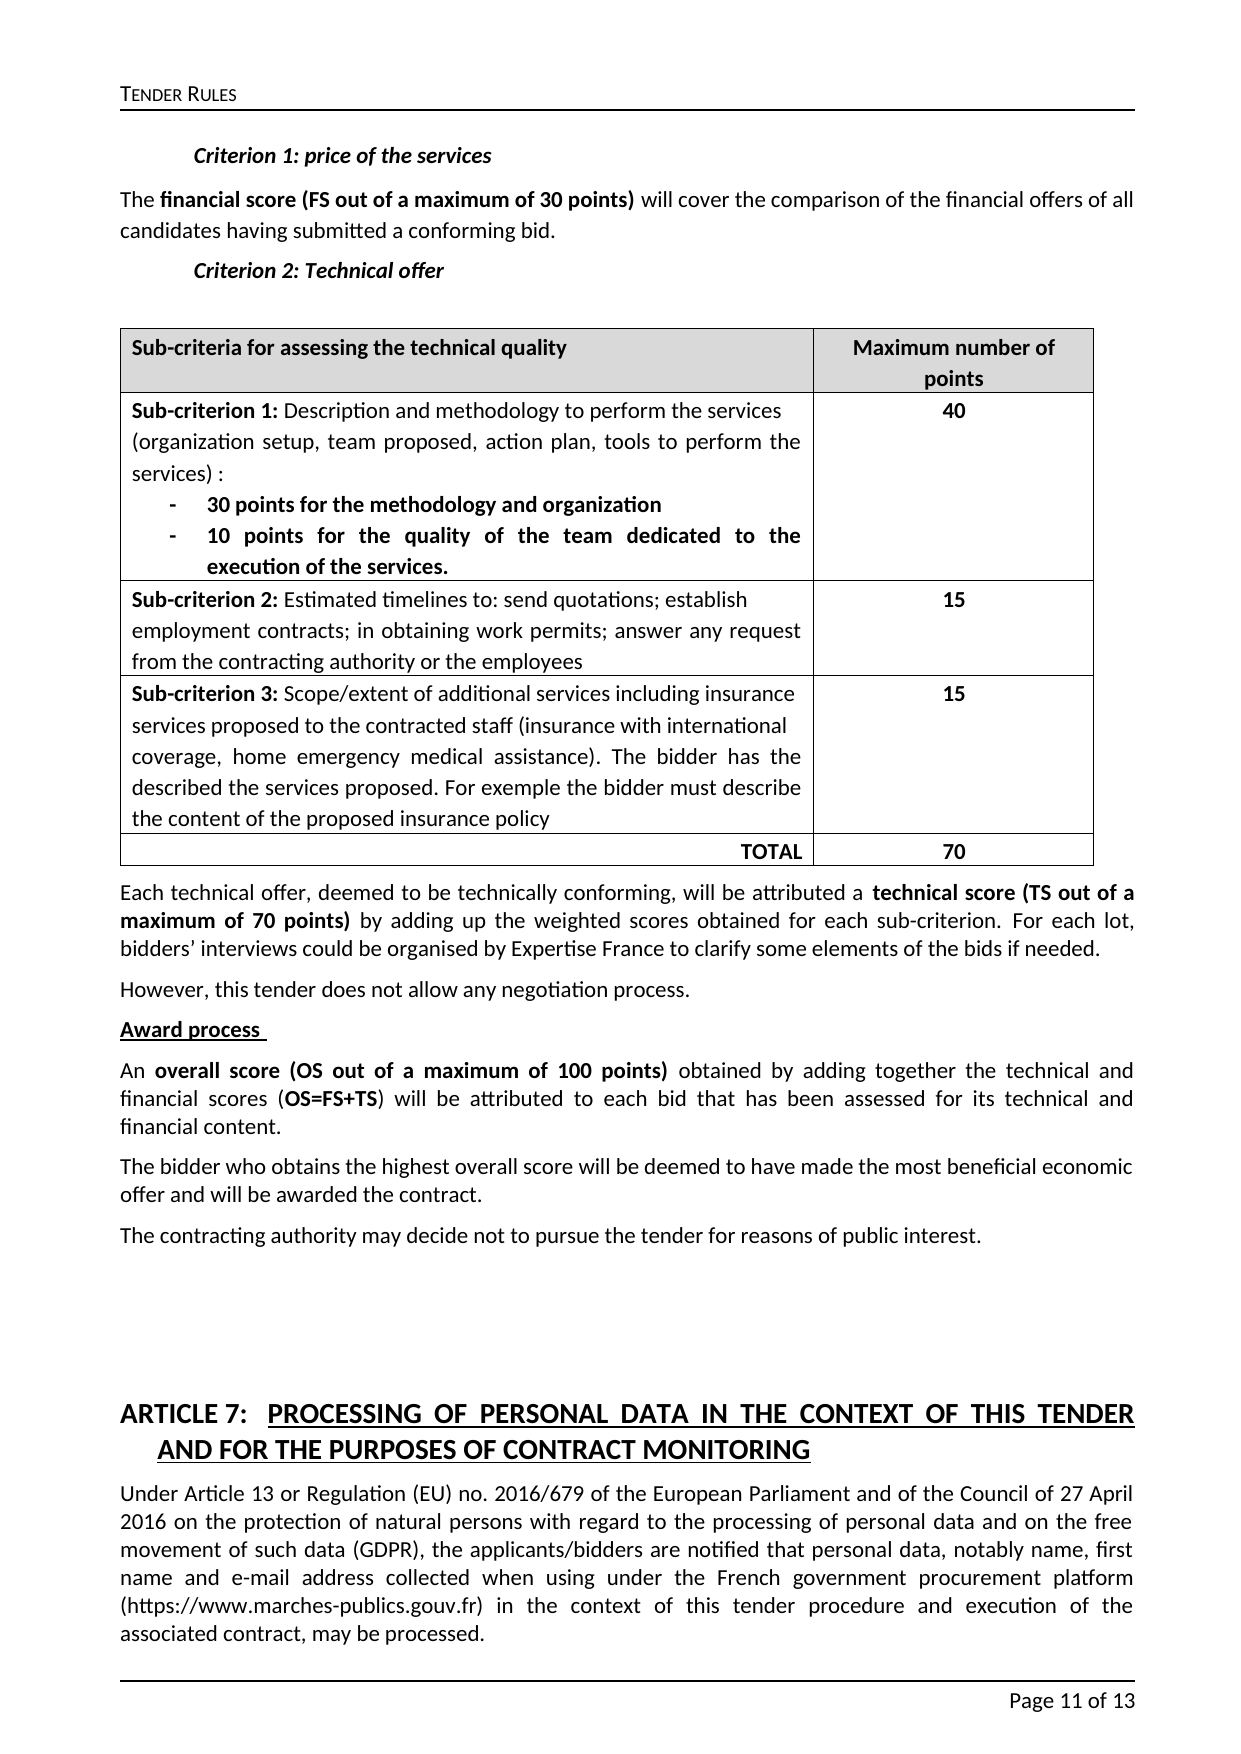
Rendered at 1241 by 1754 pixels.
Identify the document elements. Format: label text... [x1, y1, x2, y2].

text Each technical offer, deemed to be technically conforming, will be attributed a technical score (TS out of a maximum of 70 points) by adding up the weighted scores obtained for each sub-criterion. For each lot, bidders’ interviews could be organised by Expertise France to clarify some elements of the bids if needed. [120, 878, 1135, 962]
table_cell Sub-criterion 2: Estimated timelines to: send quotations; establish employment contracts; in obtaining work permits; answer any request from the contracting authority or the employees [121, 581, 813, 675]
subtitle Award process [120, 1015, 1135, 1043]
table_cell 70 [814, 834, 1093, 865]
table_cell 15 [814, 581, 1093, 675]
text The contracting authority may decide not to pursue the tender for reasons of public interest. [120, 1221, 1135, 1249]
table_cell 15 [814, 676, 1093, 832]
table_cell TOTAL [121, 834, 813, 865]
text An overall score (OS out of a maximum of 100 points) obtained by adding together the technical and financial scores (OS=FS+TS) will be attributed to each bid that has been assessed for its technical and financial content. [120, 1056, 1135, 1140]
table_cell 40 [814, 393, 1093, 580]
subtitle Criterion 2: Technical offer [194, 257, 1135, 284]
text However, this tender does not allow any negotiation process. [120, 975, 1135, 1003]
table_cell Sub-criterion 1: Description and methodology to perform the services (organization setup, team proposed, action plan, tools to perform the services) : 30 points for the methodology and organization 10 points for the quality of the team dedicated to the execution of the services. [121, 393, 813, 580]
list Processing of personal data in the context of this tender and for the purposes of contract monitoring [120, 1396, 1135, 1467]
text The financial score (FS out of a maximum of 30 points) will cover the comparison of the financial offers of all candidates having submitted a conforming bid. [120, 182, 1135, 244]
table_header Sub-criteria for assessing the technical quality [121, 329, 813, 392]
table_header Maximum number of points [814, 329, 1093, 392]
text The bidder who obtains the highest overall score will be deemed to have made the most beneficial economic offer and will be awarded the contract. [120, 1152, 1135, 1208]
text Under Article 13 or Regulation (EU) no. 2016/679 of the European Parliament and of the Council of 27 April 2016 on the protection of natural persons with regard to the processing of personal data and on the free movement of such data (GDPR), the applicants/bidders are notified that personal data, notably name, first name and e-mail address collected when using under the French government procurement platform (https://www.marches-publics.gouv.fr) in the context of this tender procedure and execution of the associated contract, may be processed. [120, 1479, 1135, 1647]
subtitle Criterion 1: price of the services [194, 141, 1135, 169]
table_cell Sub-criterion 3: Scope/extent of additional services including insurance services proposed to the contracted staff (insurance with international coverage, home emergency medical assistance). The bidder has the described the services proposed. For exemple the bidder must describe the content of the proposed insurance policy [121, 676, 813, 832]
